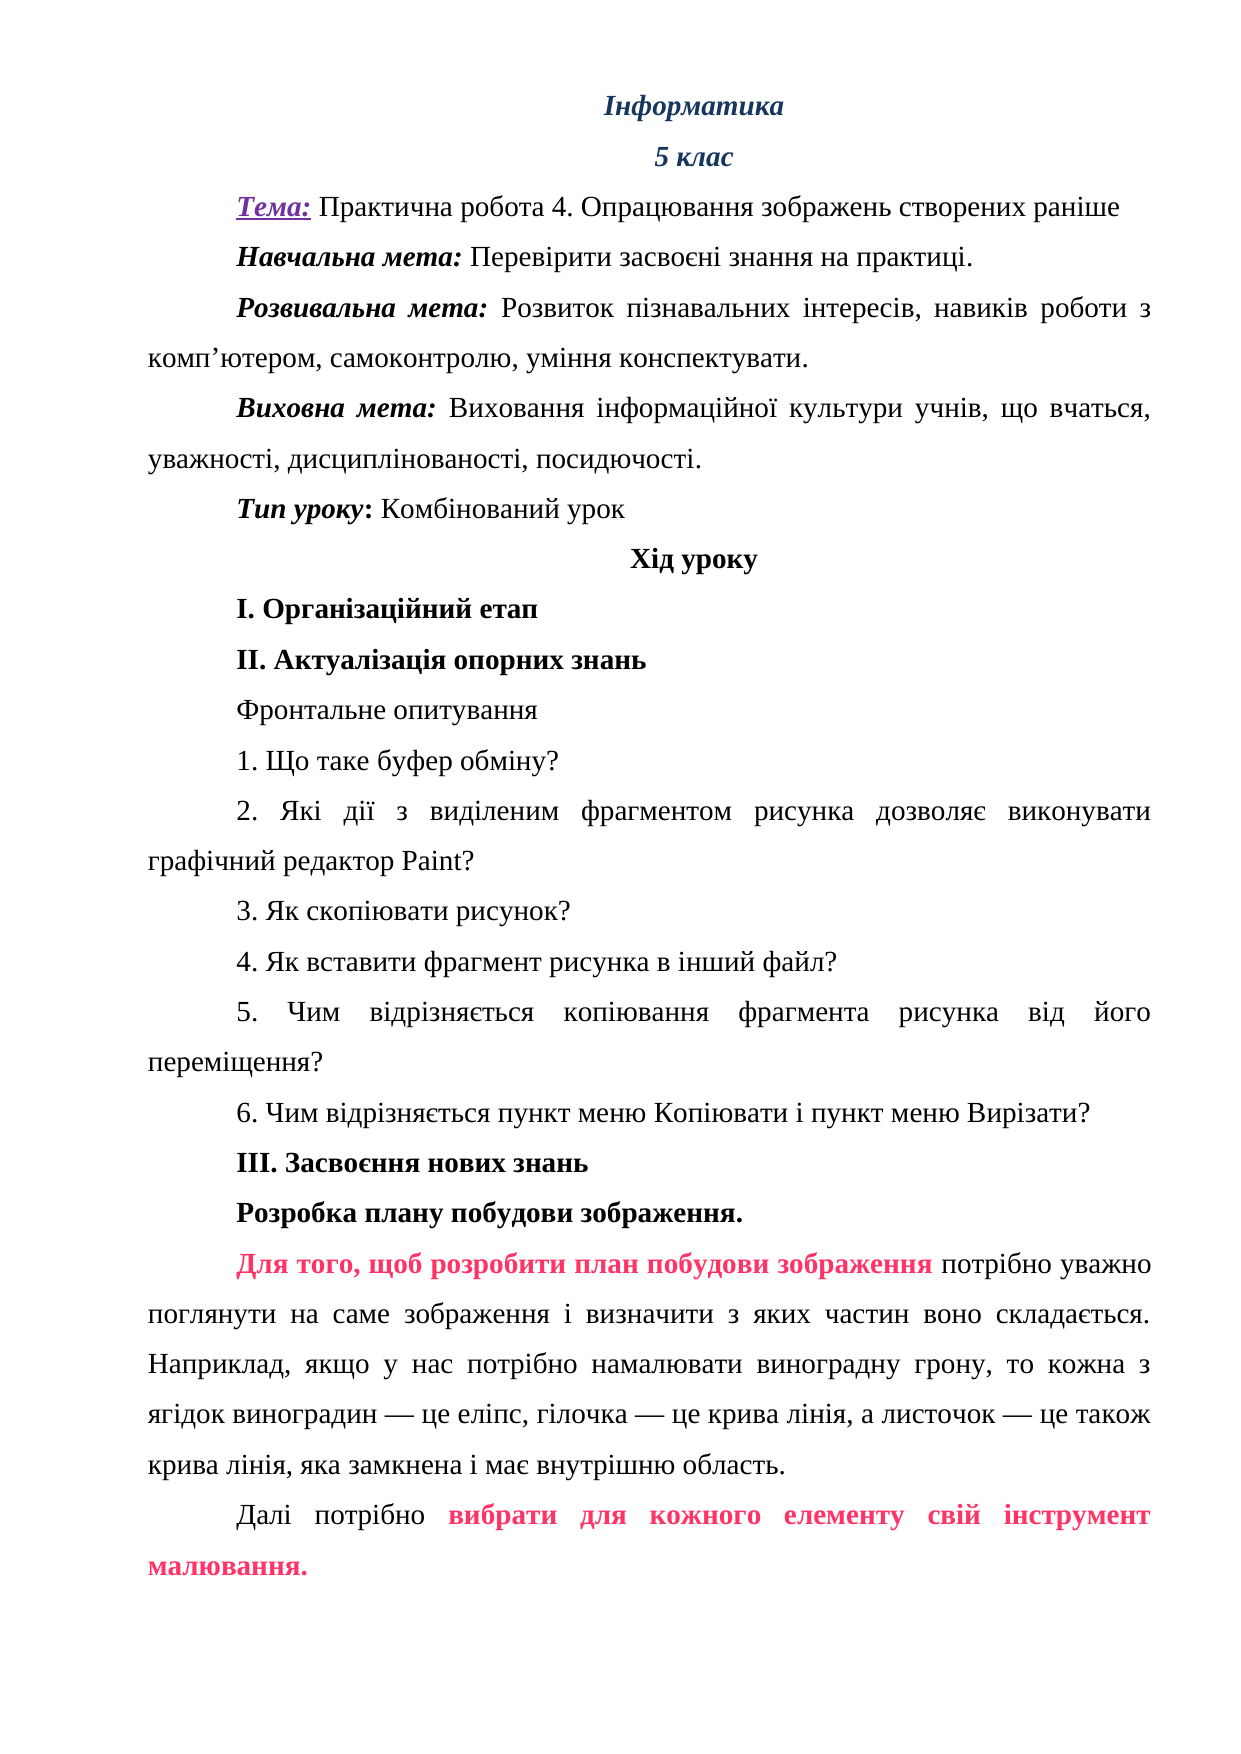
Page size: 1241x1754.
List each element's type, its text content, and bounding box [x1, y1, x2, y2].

text Навчальна мета: Перевірити засвоєні знання на практиці. [148, 239, 1152, 273]
text Далі потрібно вибрати для кожного елементу свій інструмент малювання. [148, 1497, 1152, 1581]
text 4. Як вставити фрагмент рисунка в інший файл? [148, 944, 1152, 977]
text 6. Чим відрізняється пункт меню Копіювати і пункт меню Вирізати? [148, 1095, 1152, 1128]
text 5 клас [148, 139, 1152, 172]
text Для того, щоб розробити план побудови зображення потрiбно уважно поглянути на саме зображення i визначити з яких частин воно складається. Наприклад, якщо у нас потрібно намалювати виноградну грону, то кожна з ягідок виноградин — це еліпс, гілочка — це крива лінія, а листочок — це також крива лінія, яка замкнена і має внутрішню область. [148, 1246, 1152, 1481]
text ІІ. Актуалізація опорних знань [148, 642, 1152, 676]
text Виховна мета: Виховання інформаційної культури учнів, що вчаться, уважності, дисциплінованості, посидючості. [148, 390, 1152, 474]
text Інформатика [148, 88, 1152, 122]
text 5. Чим відрізняється копіювання фрагмента рисунка від його переміщення? [148, 994, 1152, 1078]
text 3. Як скопіювати рисунок? [148, 893, 1152, 927]
text Хід уроку [148, 541, 1152, 575]
text Розвивальна мета: Розвиток пізнавальних інтересів, навиків роботи з комп’ютером, самоконтролю, уміння конспектувати. [148, 290, 1152, 374]
text Тип уроку: Комбінований урок [148, 491, 1152, 524]
text I. Організаційний етап [148, 592, 1152, 625]
text ІІІ. Засвоєння нових знань [148, 1145, 1152, 1179]
text 1. Що таке буфер обміну? [148, 743, 1152, 776]
text Тема: Практична робота 4. Опрацювання зображень створених раніше [148, 189, 1152, 223]
text Фронтальне опитування [148, 692, 1152, 726]
text Розробка плану побудови зображення. [148, 1195, 1152, 1229]
text 2. Які дії з виділеним фрагментом рисунка дозволяє виконувати графічний редактор Paint? [148, 793, 1152, 877]
